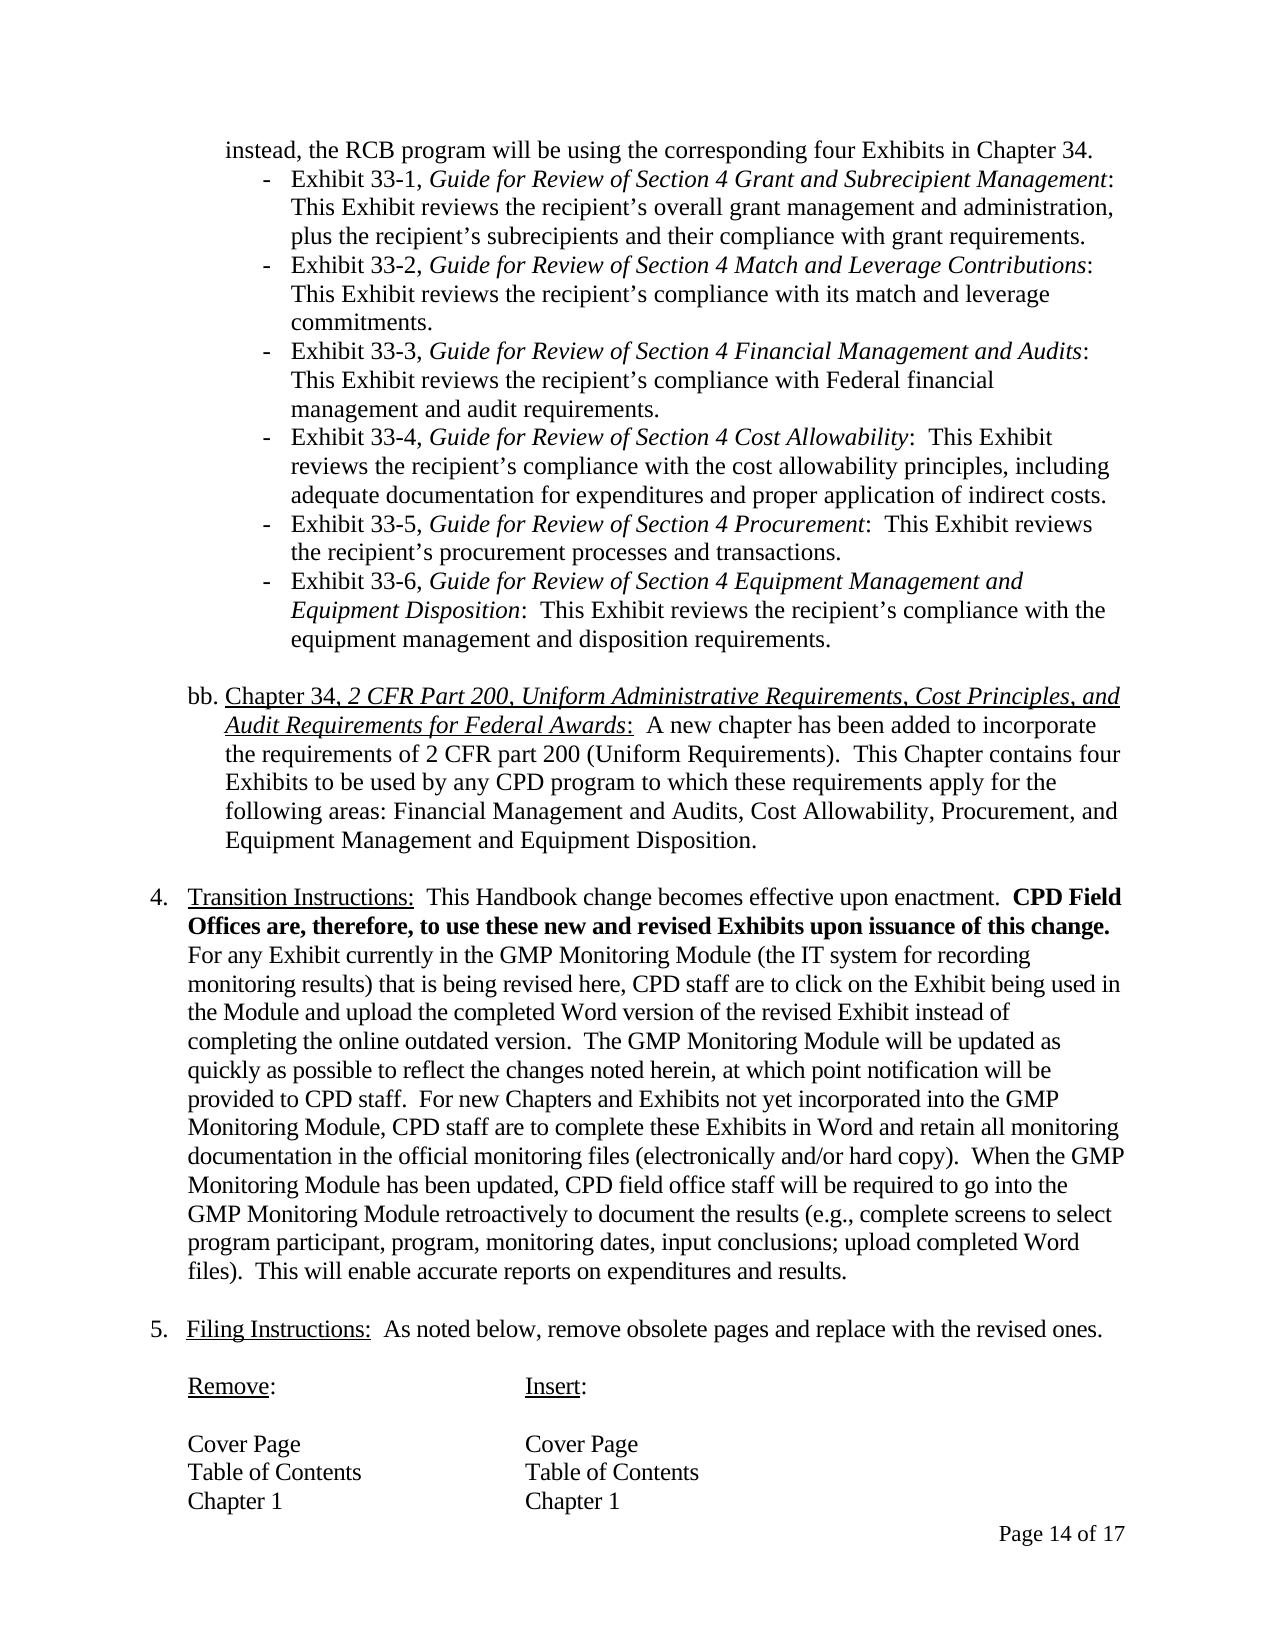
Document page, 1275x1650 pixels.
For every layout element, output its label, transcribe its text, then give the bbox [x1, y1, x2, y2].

list Chapter 34, 2 CFR Part 200, Uniform Administrative Requirements, Cost Principles, and Audit Requirements for Federal Awards: A new chapter has been added to incorporate the requirements of 2 CFR part 200 (Uniform Requirements). This Chapter contains four Exhibits to be used by any CPD program to which these requirements apply for the following areas: Financial Management and Audits, Cost Allowability, Procurement, and Equipment Management and Equipment Disposition. [187, 681, 1125, 854]
text Remove: Insert: [187, 1371, 1125, 1400]
text Cover Page Cover Page [187, 1429, 1125, 1457]
text Chapter 1 Chapter 1 [187, 1486, 1125, 1515]
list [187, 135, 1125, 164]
list Exhibit 33-2, Guide for Review of Section 4 Match and Leverage Contributions: This Exhibit reviews the recipient’s compliance with its match and leverage commitments. [262, 250, 1125, 336]
text Table of Contents Table of Contents [187, 1457, 1125, 1486]
list Exhibit 33-5, Guide for Review of Section 4 Procurement: This Exhibit reviews the recipient’s procurement processes and transactions. [262, 509, 1125, 566]
list Exhibit 33-1, Guide for Review of Section 4 Grant and Subrecipient Management: This Exhibit reviews the recipient’s overall grant management and administration, plus the recipient’s subrecipients and their compliance with grant requirements. [262, 164, 1125, 250]
list Transition Instructions: This Handbook change becomes effective upon enactment. CPD Field Offices are, therefore, to use these new and revised Exhibits upon issuance of this change. For any Exhibit currently in the GMP Monitoring Module (the IT system for recording monitoring results) that is being revised here, CPD staff are to click on the Exhibit being used in the Module and upload the completed Word version of the revised Exhibit instead of completing the online outdated version. The GMP Monitoring Module will be updated as quickly as possible to reflect the changes noted herein, at which point notification will be provided to CPD staff. For new Chapters and Exhibits not yet incorporated into the GMP Monitoring Module, CPD staff are to complete these Exhibits in Word and retain all monitoring documentation in the official monitoring files (electronically and/or hard copy). When the GMP Monitoring Module has been updated, CPD field office staff will be required to go into the GMP Monitoring Module retroactively to document the results (e.g., complete screens to select program participant, program, monitoring dates, input conclusions; upload completed Word files). This will enable accurate reports on expenditures and results. [150, 882, 1125, 1285]
text 5. Filing Instructions: As noted below, remove obsolete pages and replace with the revised ones. [150, 1314, 1125, 1342]
list Exhibit 33-6, Guide for Review of Section 4 Equipment Management and Equipment Disposition: This Exhibit reviews the recipient’s compliance with the equipment management and disposition requirements. [262, 566, 1125, 652]
list Exhibit 33-3, Guide for Review of Section 4 Financial Management and Audits: This Exhibit reviews the recipient’s compliance with Federal financial management and audit requirements. [262, 336, 1125, 422]
list Exhibit 33-4, Guide for Review of Section 4 Cost Allowability: This Exhibit reviews the recipient’s compliance with the cost allowability principles, including adequate documentation for expenditures and proper application of indirect costs. [262, 422, 1125, 509]
